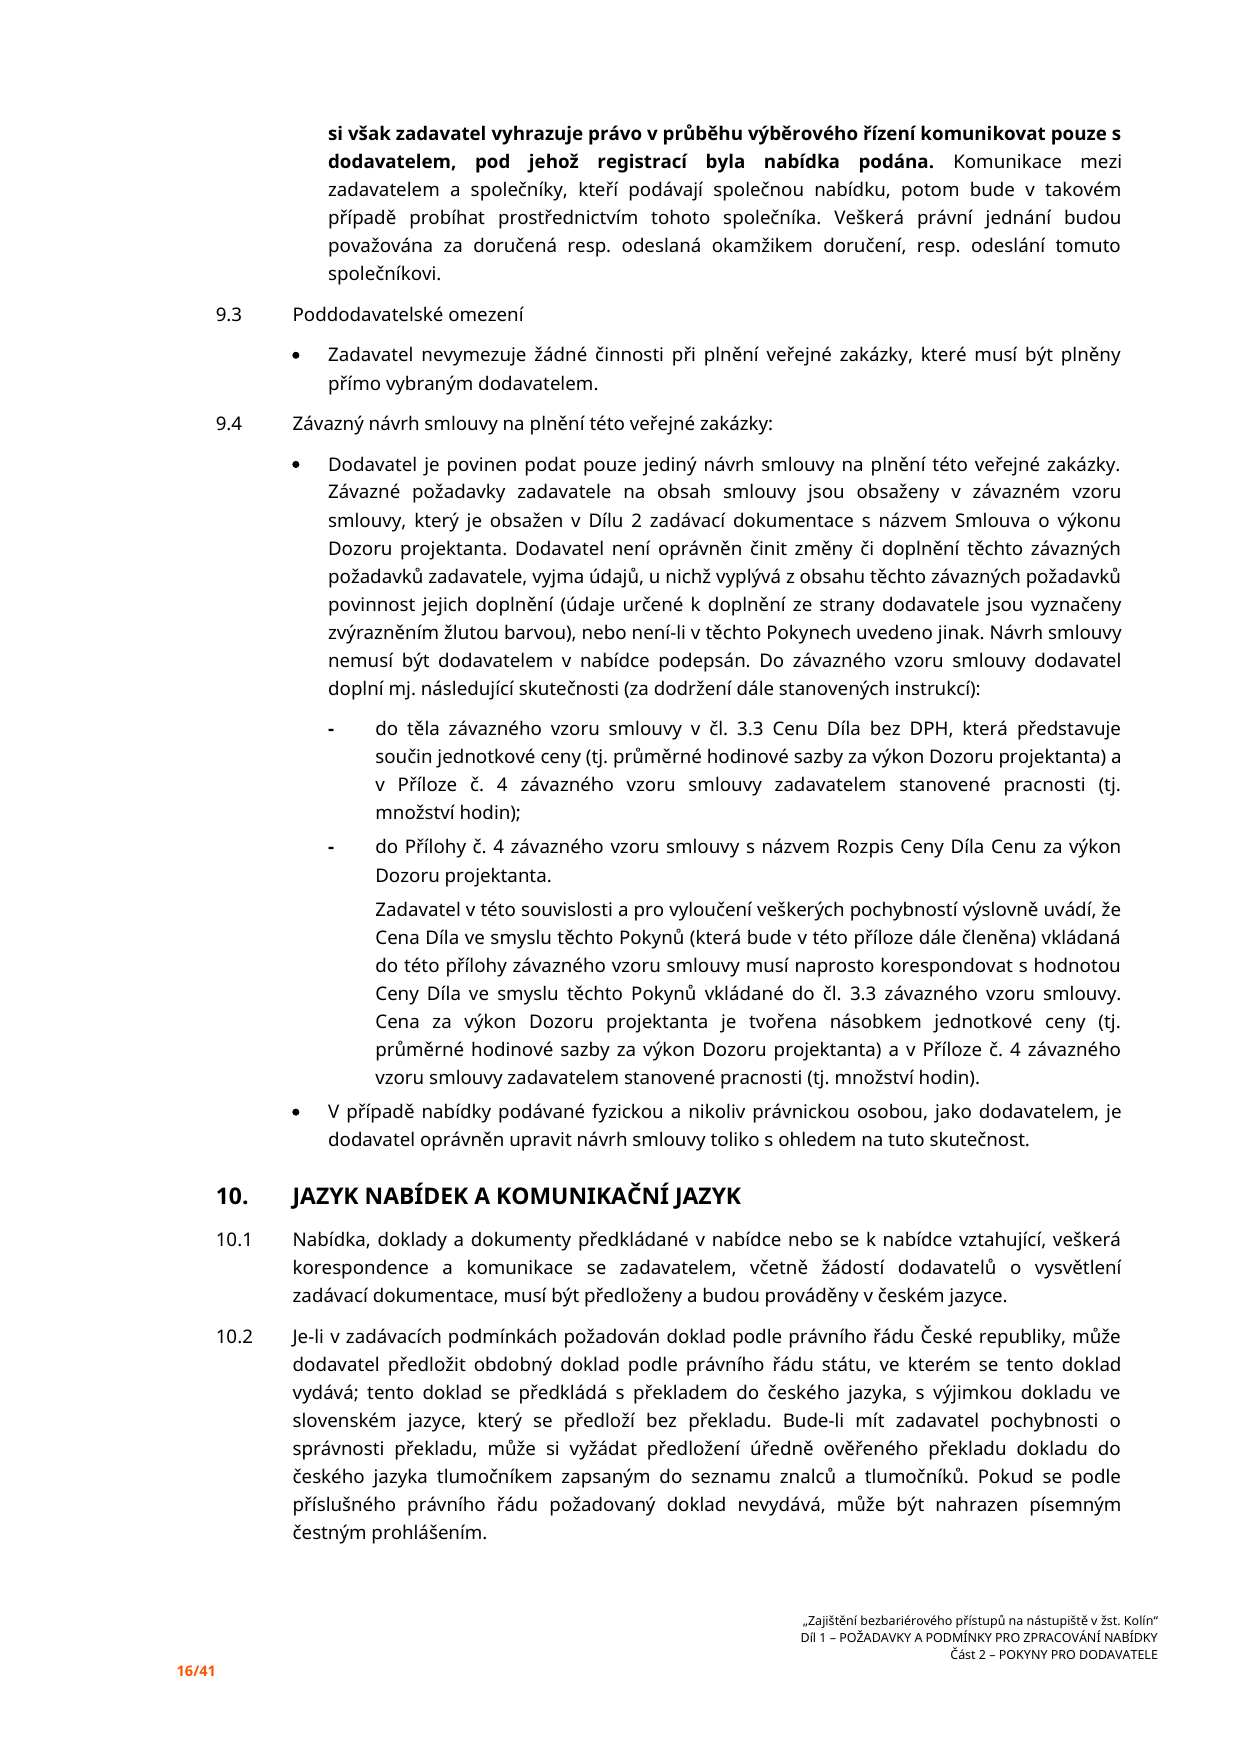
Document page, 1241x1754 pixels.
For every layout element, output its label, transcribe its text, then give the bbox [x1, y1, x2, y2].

text JAZYK NABÍDEK A KOMUNIKAČNÍ JAZYK [216, 1179, 1122, 1211]
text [292, 121, 1122, 286]
text Zadavatel nevymezuje žádné činnosti při plnění veřejné zakázky, které musí být plněny přímo vybraným dodavatelem. [292, 342, 1122, 395]
list Zadavatel v této souvislosti a pro vyloučení veškerých pochybností výslovně uvádí, že Cena Díla ve smyslu těchto Pokynů (která bude v této příloze dále členěna) vkládaná do této přílohy závazného vzoru smlouvy musí naprosto korespondovat s hodnotou Ceny Díla ve smyslu těchto Pokynů vkládané do čl. 3.3 závazného vzoru smlouvy. Cena za výkon Dozoru projektanta je tvořena násobkem jednotkové ceny (tj. průměrné hodinové sazby za výkon Dozoru projektanta) a v Příloze č. 4 závazného vzoru smlouvy zadavatelem stanovené pracnosti (tj. množství hodin). [375, 896, 1122, 1090]
text V případě nabídky podávané fyzickou a nikoliv právnickou osobou, jako dodavatelem, je dodavatel oprávněn upravit návrh smlouvy toliko s ohledem na tuto skutečnost. [292, 1098, 1122, 1152]
text Je-li v zadávacích podmínkách požadován doklad podle právního řádu České republiky, může dodavatel předložit obdobný doklad podle právního řádu státu, ve kterém se tento doklad vydává; tento doklad se předkládá s překladem do českého jazyka, s výjimkou dokladu ve slovenském jazyce, který se předloží bez překladu. Bude-li mít zadavatel pochybnosti o správnosti překladu, může si vyžádat předložení úředně ověřeného překladu dokladu do českého jazyka tlumočníkem zapsaným do seznamu znalců a tlumočníků. Pokud se podle příslušného právního řádu požadovaný doklad nevydává, může být nahrazen písemným čestným prohlášením. [216, 1323, 1122, 1545]
text Závazný návrh smlouvy na plnění této veřejné zakázky: [216, 410, 1122, 436]
text Nabídka, doklady a dokumenty předkládané v nabídce nebo se k nabídce vztahující, veškerá korespondence a komunikace se zadavatelem, včetně žádostí dodavatelů o vysvětlení zadávací dokumentace, musí být předloženy a budou prováděny v českém jazyce. [216, 1226, 1122, 1308]
text do těla závazného vzoru smlouvy v čl. 3.3 Cenu Díla bez DPH, která představuje součin jednotkové ceny (tj. průměrné hodinové sazby za výkon Dozoru projektanta) a v Příloze č. 4 závazného vzoru smlouvy zadavatelem stanovené pracnosti (tj. množství hodin); [328, 716, 1122, 825]
text do Přílohy č. 4 závazného vzoru smlouvy s názvem Rozpis Ceny Díla Cenu za výkon Dozoru projektanta. [328, 834, 1122, 887]
text Dodavatel je povinen podat pouze jediný návrh smlouvy na plnění této veřejné zakázky. Závazné požadavky zadavatele na obsah smlouvy jsou obsaženy v závazném vzoru smlouvy, který je obsažen v Dílu 2 zadávací dokumentace s názvem Smlouva o výkonu Dozoru projektanta. Dodavatel není oprávněn činit změny či doplnění těchto závazných požadavků zadavatele, vyjma údajů, u nichž vyplývá z obsahu těchto závazných požadavků povinnost jejich doplnění (údaje určené k doplnění ze strany dodavatele jsou vyznačeny zvýrazněním žlutou barvou), nebo není-li v těchto Pokynech uvedeno jinak. Návrh smlouvy nemusí být dodavatelem v nabídce podepsán. Do závazného vzoru smlouvy dodavatel doplní mj. následující skutečnosti (za dodržení dále stanovených instrukcí): [292, 451, 1122, 701]
text Poddodavatelské omezení [216, 301, 1122, 327]
